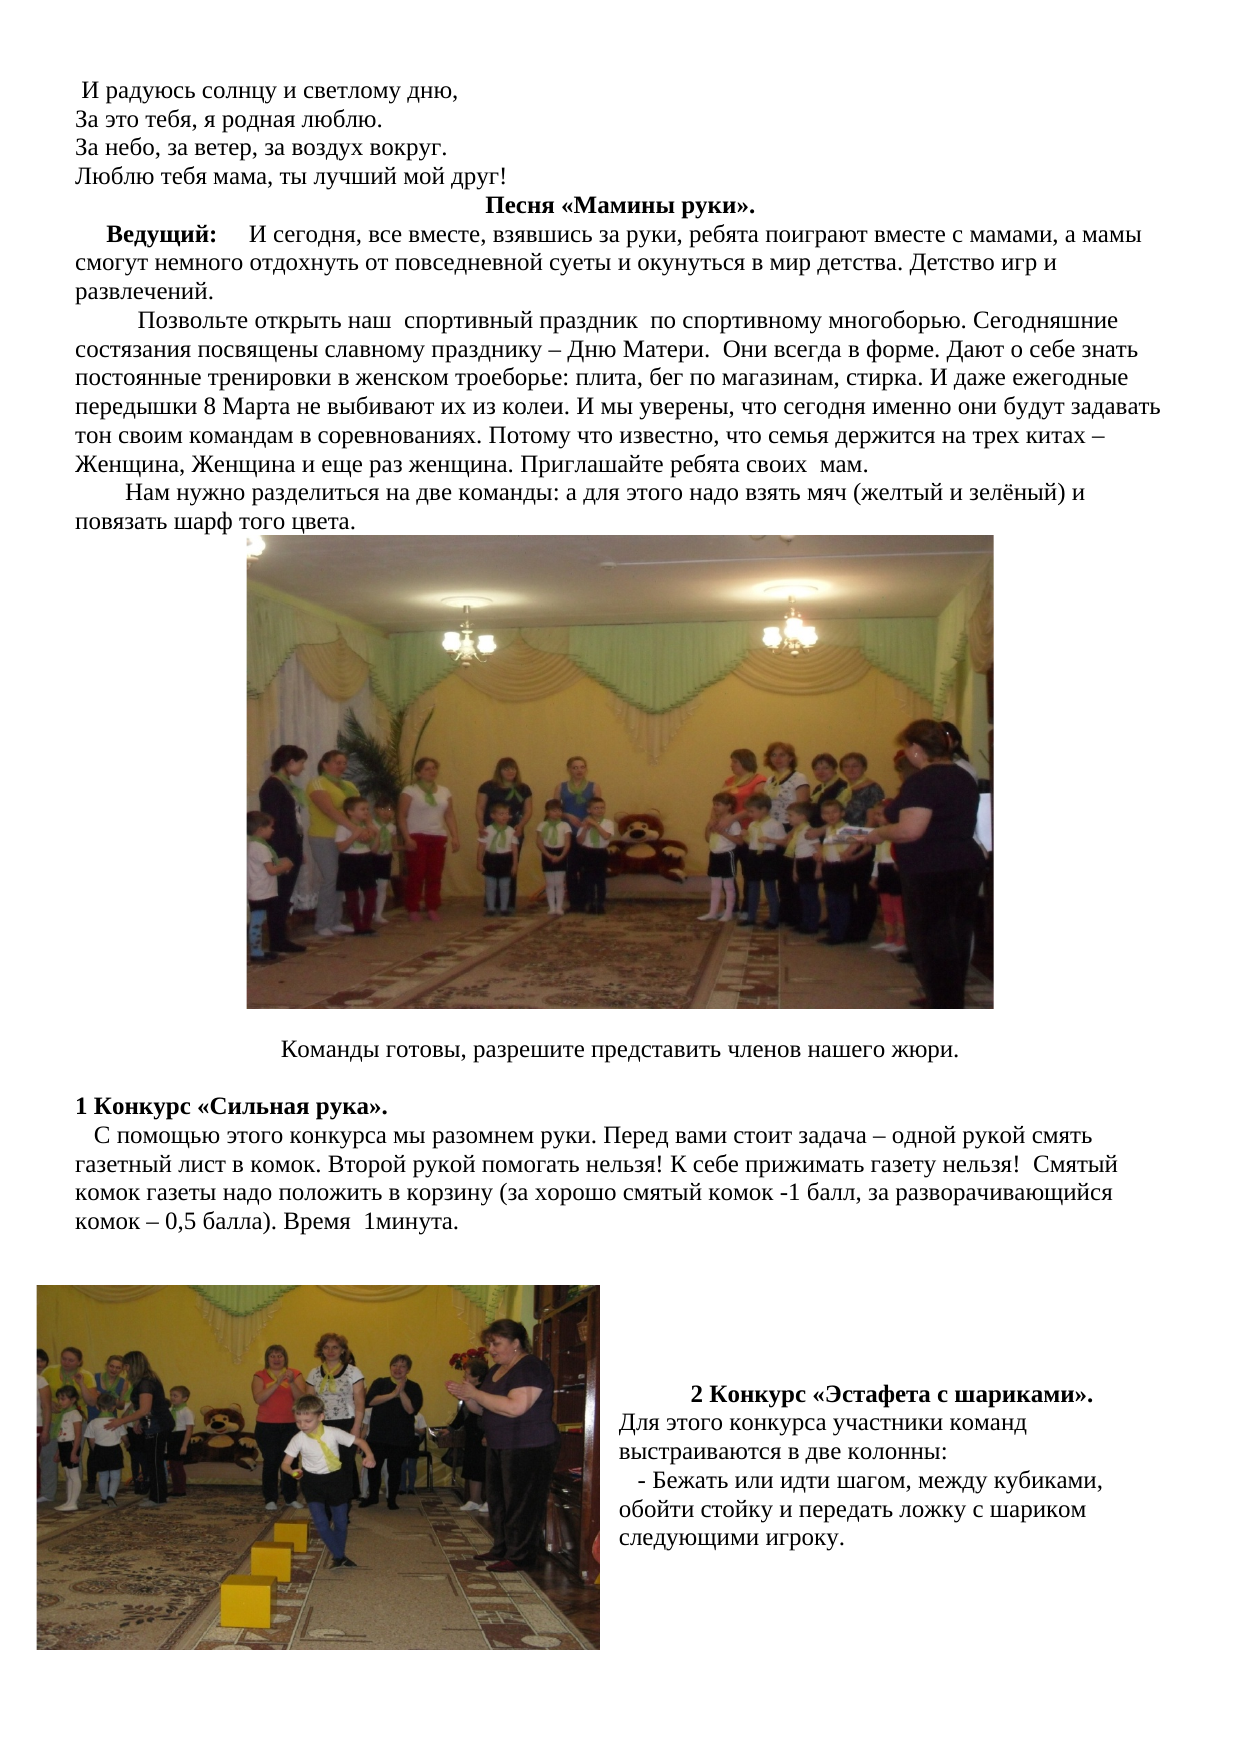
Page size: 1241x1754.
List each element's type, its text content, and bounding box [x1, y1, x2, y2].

text 1 Конкурс «Сильная рука». [75, 1091, 1165, 1120]
text И радуюсь солнцу и светлому дню, [75, 75, 1165, 104]
picture [246, 535, 994, 1009]
text 2 Конкурс «Эстафета с шариками». [600, 1379, 1165, 1407]
text Песня «Мамины руки». [75, 190, 1165, 219]
text Позвольте открыть наш спортивный праздник по спортивному многоборью. Сегодняшние состязания посвящены славному празднику – Дню Матери. Они всегда в форме. Дают о себе знать постоянные тренировки в женском троеборье: плита, бег по магазинам, стирка. И даже ежегодные передышки 8 Марта не выбивают их из колеи. И мы уверены, что сегодня именно они будут задавать тон своим командам в соревнованиях. Потому что известно, что семья держится на трех китах – Женщина, Женщина и еще раз женщина. Приглашайте ребята своих мам. [75, 305, 1165, 477]
text Для этого конкурса участники команд выстраиваются в две колонны: [600, 1407, 1165, 1465]
picture [36, 1285, 600, 1650]
text За небо, за ветер, за воздух вокруг. [75, 132, 1165, 161]
text За это тебя, я родная люблю. [75, 104, 1165, 132]
text С помощью этого конкурса мы разомнем руки. Перед вами стоит задача – одной рукой смять газетный лист в комок. Второй рукой помогать нельзя! К себе прижимать газету нельзя! Смятый комок газеты надо положить в корзину (за хорошо смятый комок -1 балл, за разворачивающийся комок – 0,5 балла). Время 1минута. [75, 1120, 1165, 1235]
text Нам нужно разделиться на две команды: а для этого надо взять мяч (желтый и зелёный) и повязать шарф того цвета. [75, 477, 1165, 535]
text Люблю тебя мама, ты лучший мой друг! [75, 161, 1165, 190]
text Ведущий: И сегодня, все вместе, взявшись за руки, ребята поиграют вместе с мамами, а мамы смогут немного отдохнуть от повседневной суеты и окунуться в мир детства. Детство игр и развлечений. [75, 219, 1165, 305]
text - Бежать или идти шагом, между кубиками, обойти стойку и передать ложку с шариком следующими игроку. [600, 1465, 1165, 1551]
text Команды готовы, разрешите представить членов нашего жюри. [75, 1034, 1165, 1062]
